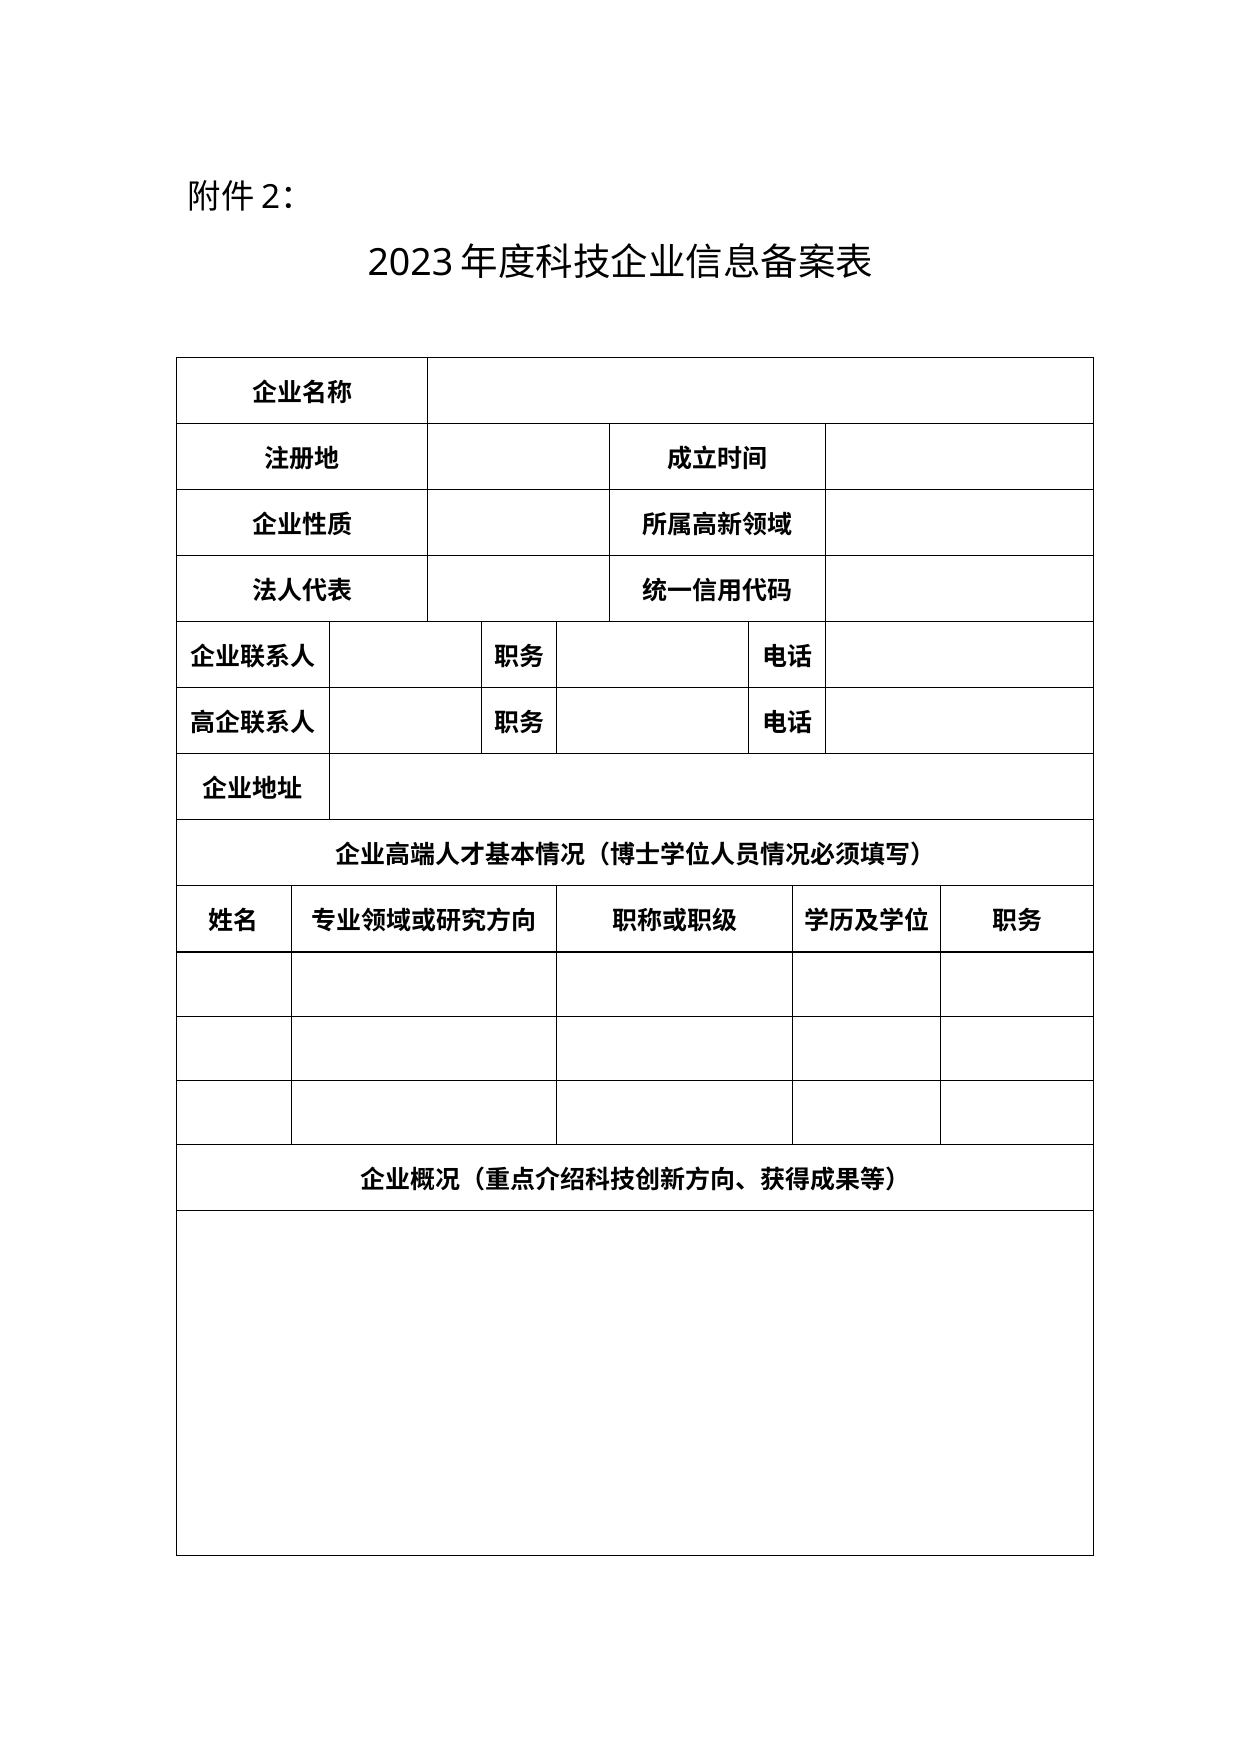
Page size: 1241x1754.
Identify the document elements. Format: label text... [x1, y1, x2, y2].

table_cell 成立时间 [610, 424, 825, 489]
table_cell 姓名 [177, 886, 291, 951]
table_cell 职务 [941, 886, 1093, 951]
text 2023年度科技企业信息备案表 [187, 227, 1053, 292]
table_cell [177, 1081, 291, 1144]
table_cell 电话 [749, 688, 825, 753]
table_cell 法人代表 [177, 556, 427, 621]
table_cell 注册地 [177, 424, 427, 489]
table_cell 学历及学位 [793, 886, 940, 951]
table_cell [557, 688, 748, 753]
table_cell 职务 [482, 622, 556, 687]
table_cell [826, 556, 1093, 621]
table_cell [793, 1081, 940, 1144]
table_cell [793, 953, 940, 1016]
table_cell [428, 424, 609, 489]
table_cell [941, 1017, 1093, 1080]
table_cell [292, 1081, 556, 1144]
table_cell 专业领域或研究方向 [292, 886, 556, 951]
table_cell [826, 490, 1093, 555]
table_cell [826, 424, 1093, 489]
table_cell [557, 622, 748, 687]
table_cell 企业地址 [177, 754, 329, 819]
table_cell [557, 1081, 792, 1144]
table_cell [941, 1081, 1093, 1144]
table_cell 企业性质 [177, 490, 427, 555]
table_cell 企业概况（重点介绍科技创新方向、获得成果等） [177, 1145, 1093, 1210]
table_header 企业名称 [177, 358, 427, 423]
table_cell 企业联系人 [177, 622, 329, 687]
table_cell [793, 1017, 940, 1080]
table_cell [292, 953, 556, 1016]
table_cell [826, 688, 1093, 753]
table_cell [826, 622, 1093, 687]
table_header [428, 358, 1093, 423]
table_cell 统一信用代码 [610, 556, 825, 621]
table_cell [330, 622, 481, 687]
table_cell [292, 1017, 556, 1080]
table_cell [177, 953, 291, 1016]
table_cell 所属高新领域 [610, 490, 825, 555]
table_cell [941, 953, 1093, 1016]
table_cell 企业高端人才基本情况（博士学位人员情况必须填写） [177, 820, 1093, 885]
table_cell [428, 490, 609, 555]
text 附件2： [187, 162, 1053, 227]
table_cell [557, 1017, 792, 1080]
table_cell [557, 953, 792, 1016]
table_cell [330, 688, 481, 753]
table_cell 高企联系人 [177, 688, 329, 753]
table_cell 职称或职级 [557, 886, 792, 951]
table_cell 职务 [482, 688, 556, 753]
table_cell [177, 1211, 1093, 1555]
table_cell 电话 [749, 622, 825, 687]
table_cell [177, 1017, 291, 1080]
table_cell [428, 556, 609, 621]
table_cell [330, 754, 1093, 819]
